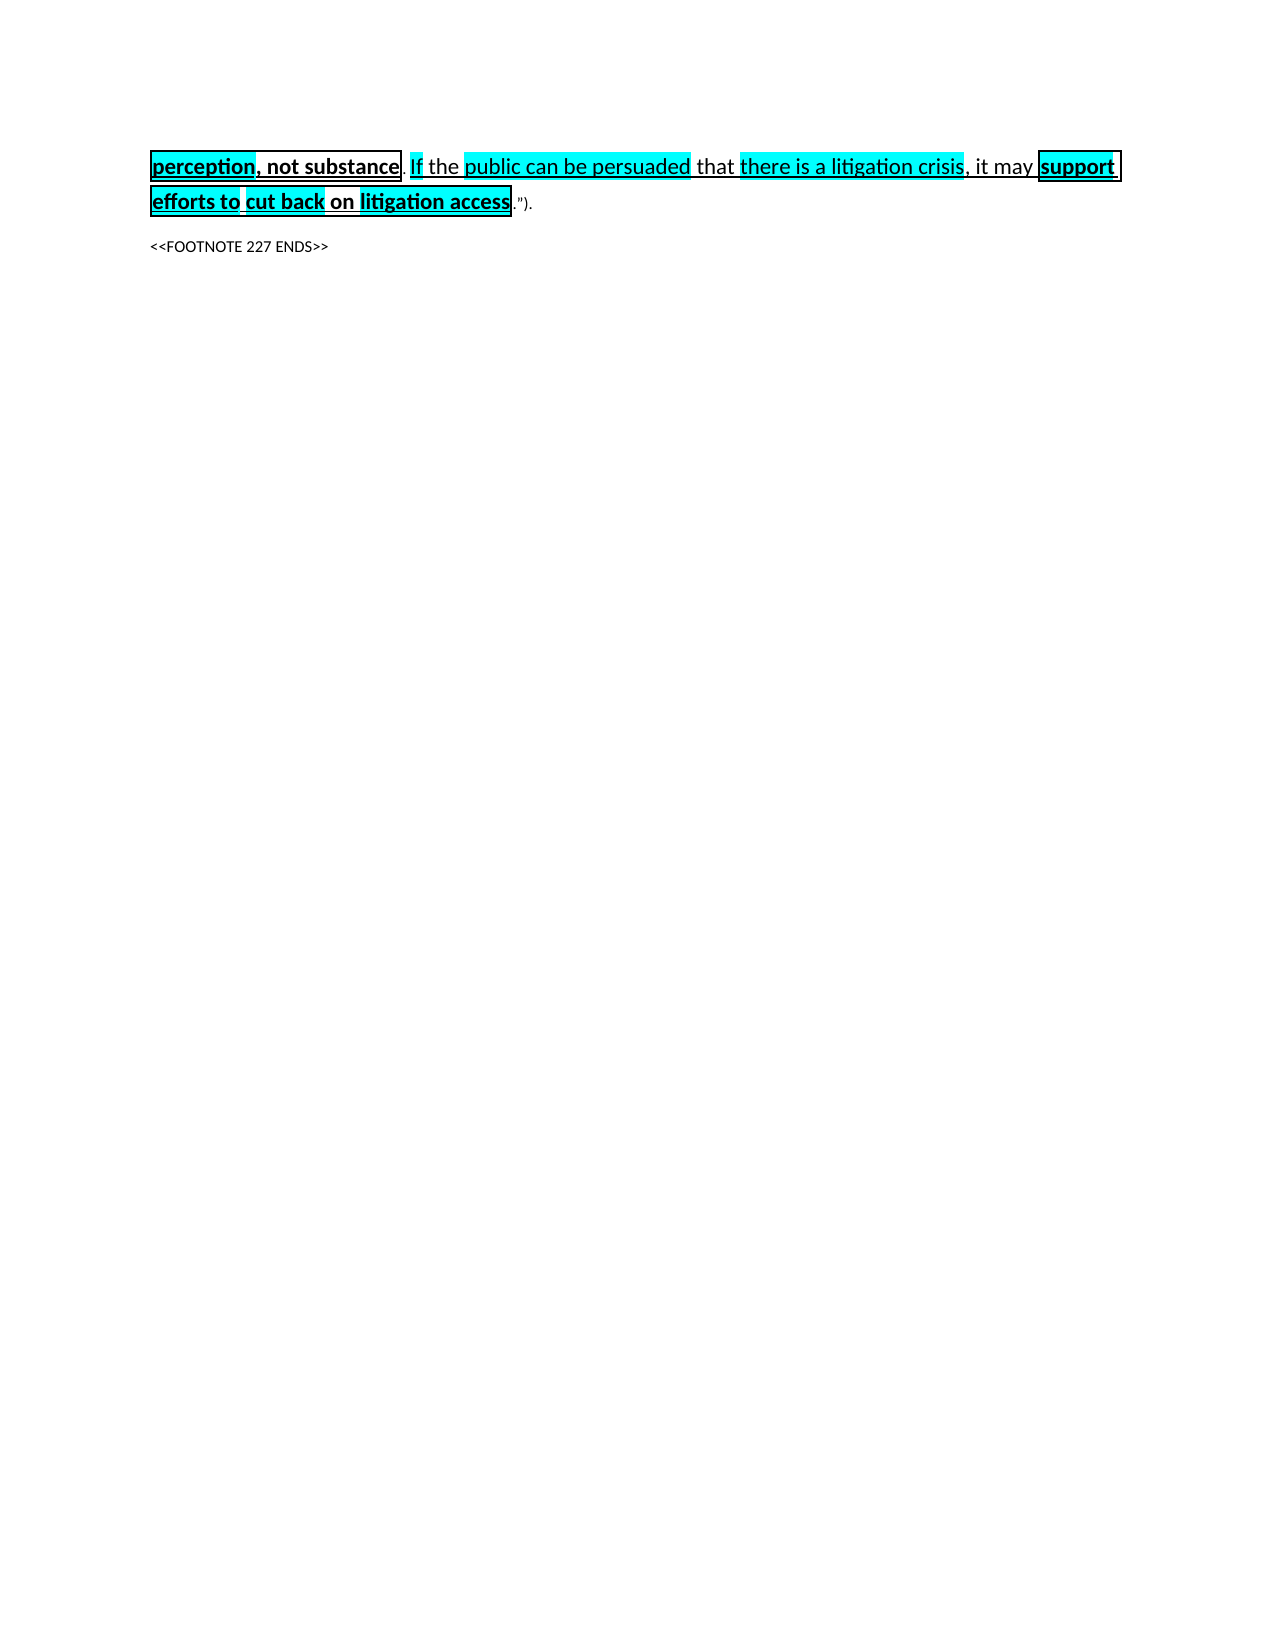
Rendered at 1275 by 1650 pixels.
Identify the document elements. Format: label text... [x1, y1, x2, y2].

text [150, 150, 1125, 217]
text <<FOOTNOTE 227 ENDS>> [150, 236, 1125, 256]
